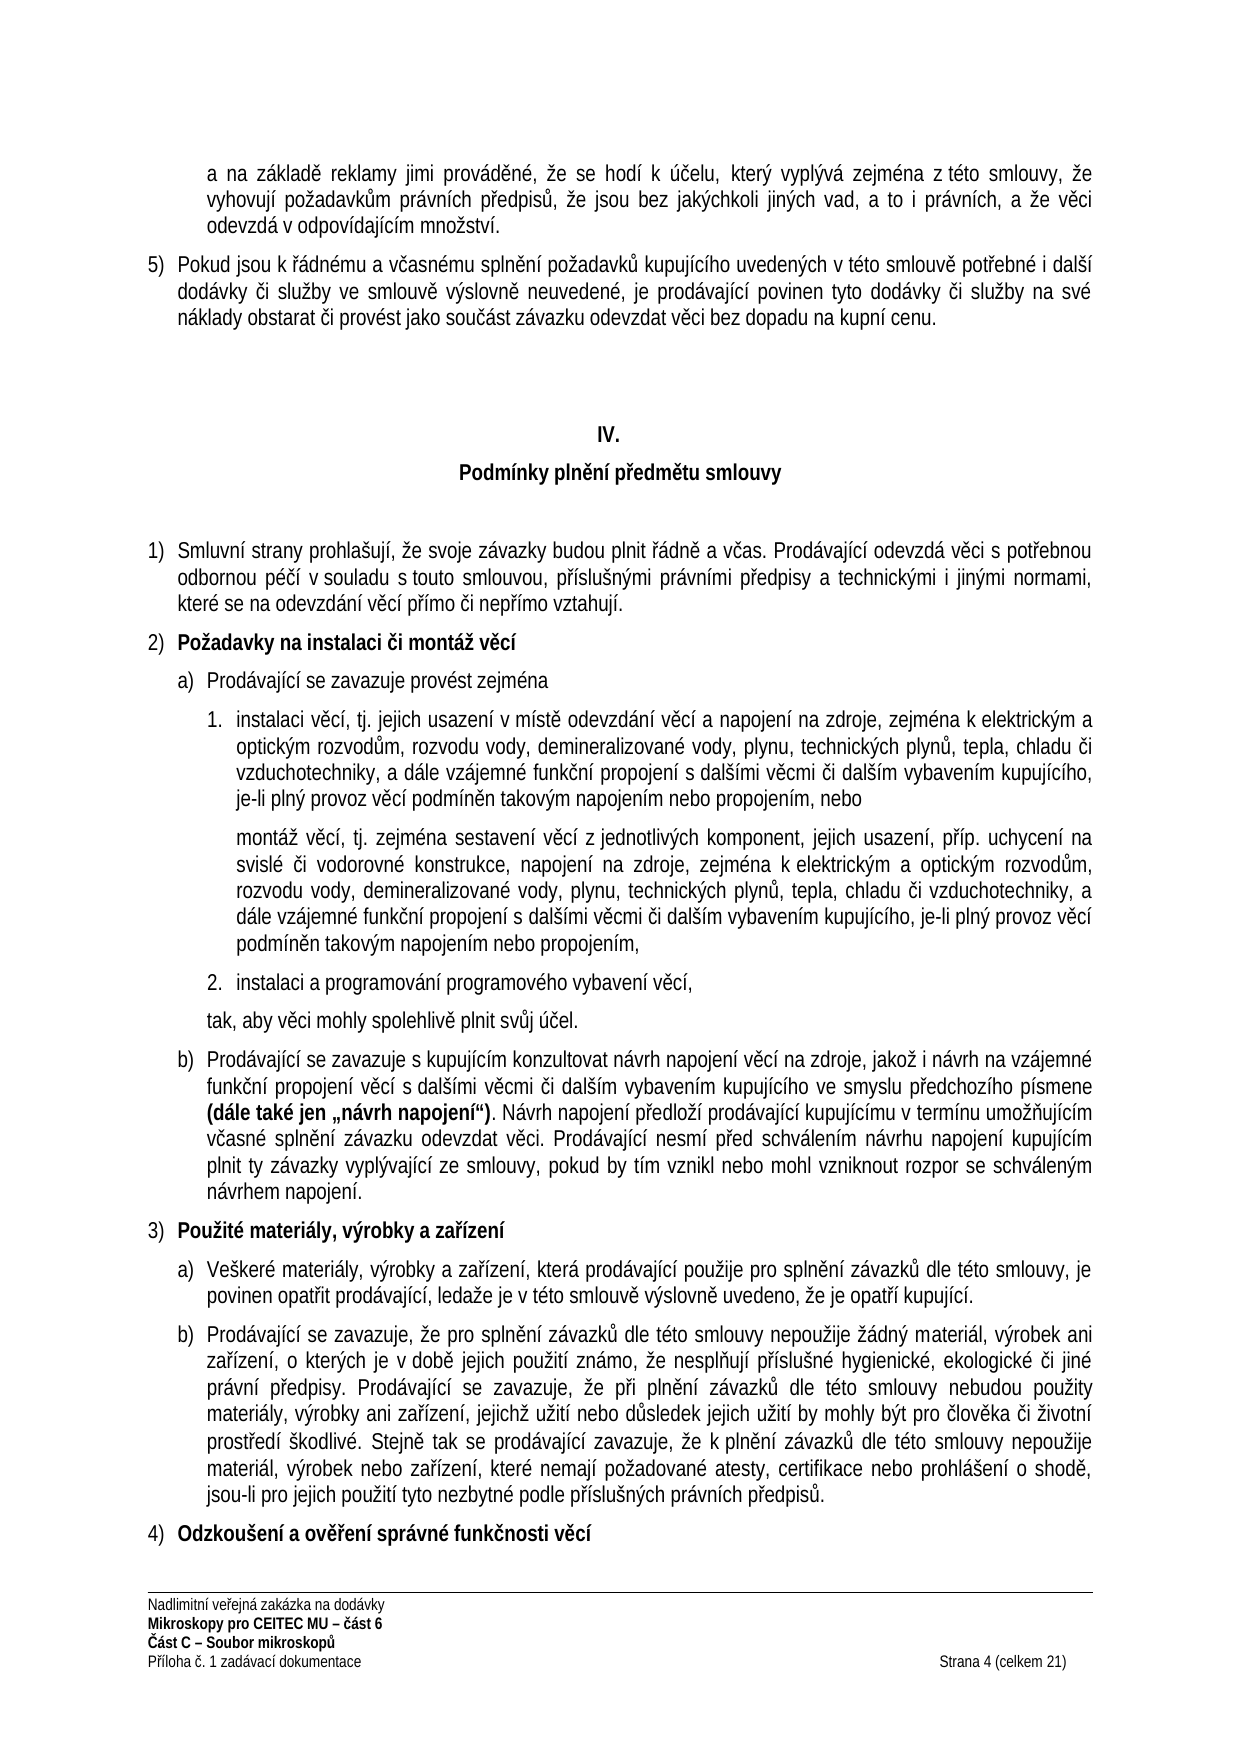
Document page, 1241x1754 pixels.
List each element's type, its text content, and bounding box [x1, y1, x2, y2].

list Veškeré materiály, výrobky a zařízení, která prodávající použije pro splnění závazků dle této smlouvy, je povinen opatřit prodávající, ledaže je v této smlouvě výslovně uvedeno, že je opatří kupující. [177, 1256, 1093, 1308]
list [177, 160, 1093, 239]
list instalaci věcí, tj. jejich usazení v místě odevzdání věcí a napojení na zdroje, zejména k elektrickým a optickým rozvodům, rozvodu vody, demineralizované vody, plynu, technických plynů, tepla, chladu či vzduchotechniky, a dále vzájemné funkční propojení s dalšími věcmi či dalším vybavením kupujícího, je-li plný provoz věcí podmíněn takovým napojením nebo propojením, nebo [207, 706, 1093, 812]
list instalaci a programování programového vybavení věcí, [207, 968, 1093, 995]
list Použité materiály, výrobky a zařízení [148, 1217, 1093, 1243]
list Požadavky na instalaci či montáž věcí [148, 629, 1093, 655]
text tak, aby věci mohly spolehlivě plnit svůj účel. [207, 1007, 1093, 1034]
list Prodávající se zavazuje, že pro splnění závazků dle této smlouvy nepoužije žádný materiál, výrobek ani zařízení, o kterých je v době jejich použití známo, že nesplňují příslušné hygienické, ekologické či jiné právní předpisy. Prodávající se zavazuje, že při plnění závazků dle této smlouvy nebudou použity materiály, výrobky ani zařízení, jejichž užití nebo důsledek jejich užití by mohly být pro člověka či životní prostředí škodlivé. Stejně tak se prodávající zavazuje, že k plnění závazků dle této smlouvy nepoužije materiál, výrobek nebo zařízení, které nemají požadované atesty, certifikace nebo prohlášení o shodě, jsou-li pro jejich použití tyto nezbytné podle příslušných právních předpisů. [177, 1321, 1093, 1508]
text Podmínky plnění předmětu smlouvy [148, 459, 1093, 486]
list Smluvní strany prohlašují, že svoje závazky budou plnit řádně a včas. Prodávající odevzdá věci s potřebnou odbornou péčí v souladu s touto smlouvou, příslušnými právními předpisy a technickými i jinými normami, které se na odevzdání věcí přímo či nepřímo vztahují. [148, 537, 1093, 616]
list Pokud jsou k řádnému a včasnému splnění požadavků kupujícího uvedených v této smlouvě potřebné i další dodávky či služby ve smlouvě výslovně neuvedené, je prodávající povinen tyto dodávky či služby na své náklady obstarat či provést jako součást závazku odevzdat věci bez dopadu na kupní cenu. [148, 251, 1093, 330]
list Odzkoušení a ověření správné funkčnosti věcí [148, 1520, 1093, 1547]
list Prodávající se zavazuje provést zejména [177, 667, 1093, 694]
text montáž věcí, tj. zejména sestavení věcí z jednotlivých komponent, jejich usazení, příp. uchycení na svislé či vodorovné konstrukce, napojení na zdroje, zejména k elektrickým a optickým rozvodům, rozvodu vody, demineralizované vody, plynu, technických plynů, tepla, chladu či vzduchotechniky, a dále vzájemné funkční propojení s dalšími věcmi či dalším vybavením kupujícího, je-li plný provoz věcí podmíněn takovým napojením nebo propojením, [236, 824, 1093, 956]
list Prodávající se zavazuje s kupujícím konzultovat návrh napojení věcí na zdroje, jakož i návrh na vzájemné funkční propojení věcí s dalšími věcmi či dalším vybavením kupujícího ve smyslu předchozího písmene (dále také jen „návrh napojení“). Návrh napojení předloží prodávající kupujícímu v termínu umožňujícím včasné splnění závazku odevzdat věci. Prodávající nesmí před schválením návrhu napojení kupujícím plnit ty závazky vyplývající ze smlouvy, pokud by tím vznikl nebo mohl vzniknout rozpor se schváleným návrhem napojení. [177, 1046, 1093, 1204]
